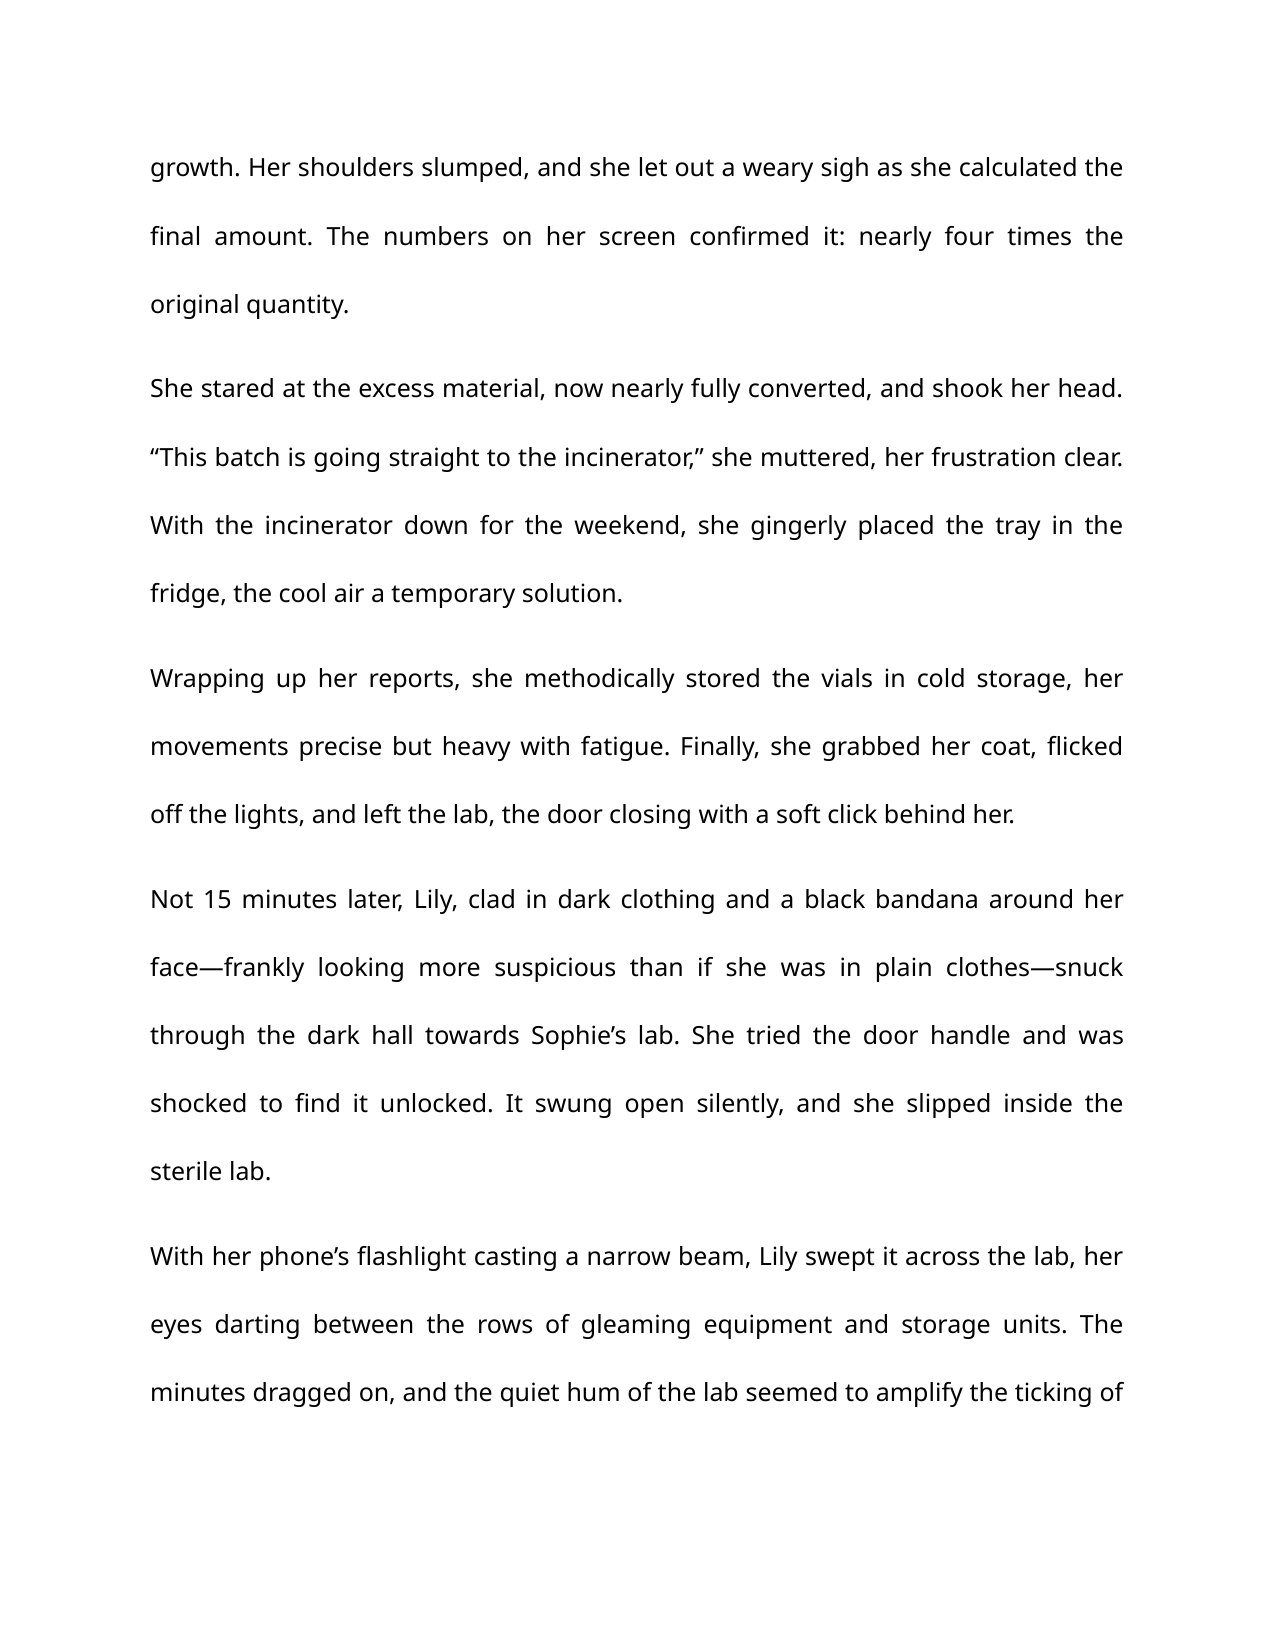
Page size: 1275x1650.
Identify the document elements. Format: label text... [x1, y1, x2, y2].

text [150, 1238, 1125, 1409]
text Wrapping up her reports, she methodically stored the vials in cold storage, her movements precise but heavy with fatigue. Finally, she grabbed her coat, flicked off the lights, and left the lab, the door closing with a soft click behind her. [150, 660, 1125, 831]
text She stared at the excess material, now nearly fully converted, and shook her head. “This batch is going straight to the incinerator,” she muttered, her frustration clear. With the incinerator down for the weekend, she gingerly placed the tray in the fridge, the cool air a temporary solution. [150, 371, 1125, 609]
text Not 15 minutes later, Lily, clad in dark clothing and a black bandana around her face—frankly looking more suspicious than if she was in plain clothes—snuck through the dark hall towards Sophie’s lab. She tried the door handle and was shocked to find it unlocked. It swung open silently, and she slipped inside the sterile lab. [150, 881, 1125, 1188]
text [150, 150, 1125, 320]
